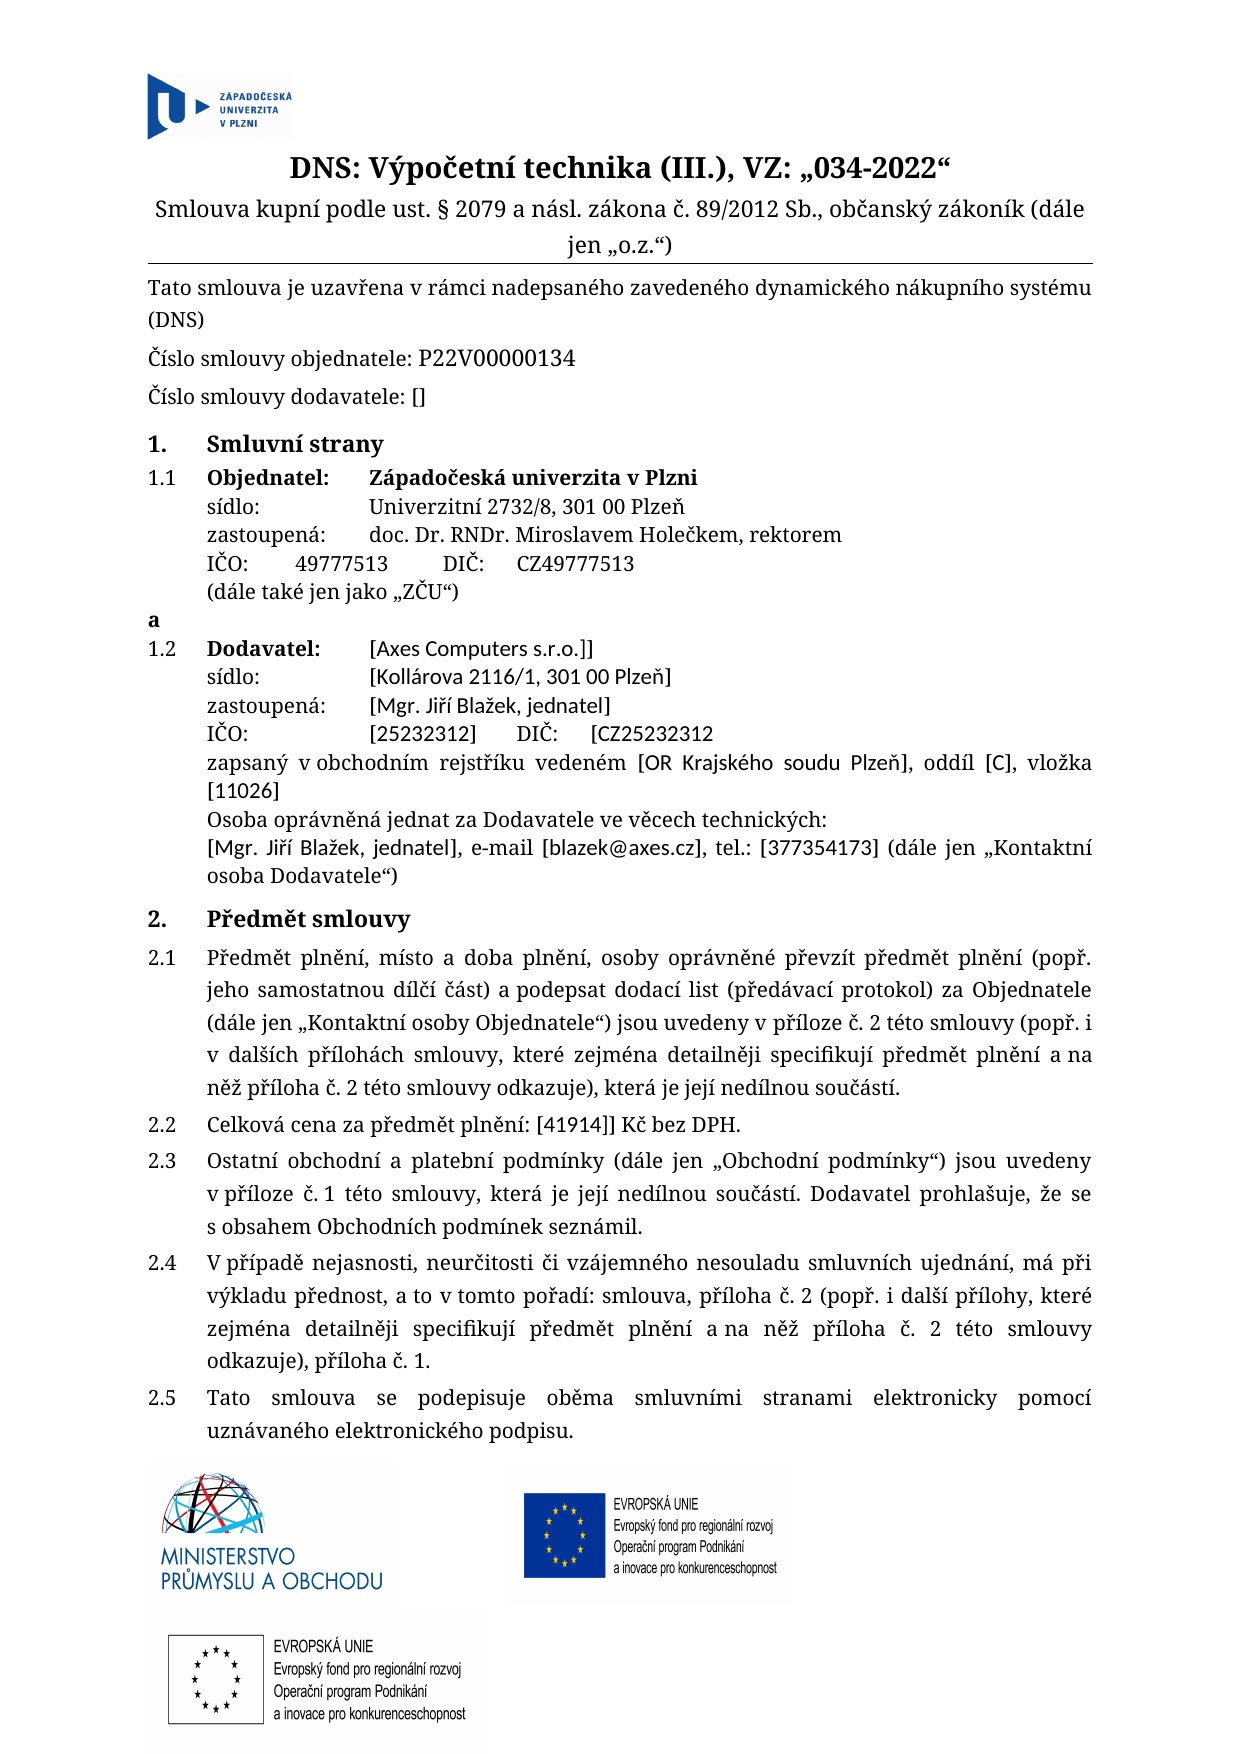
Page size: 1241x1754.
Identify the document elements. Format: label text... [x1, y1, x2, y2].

text Osoba oprávněná jednat za Dodavatele ve věcech technických: [207, 805, 1093, 833]
text Číslo smlouvy dodavatele: [] [148, 382, 1093, 411]
list Předmět plnění, místo a doba plnění, osoby oprávněné převzít předmět plnění (popř. jeho samostatnou dílčí část) a podepsat dodací list (předávací protokol) za Objednatele (dále jen „Kontaktní osoby Objednatele“) jsou uvedeny v příloze č. 2 této smlouvy (popř. i v dalších přílohách smlouvy, které zejména detailněji specifikují předmět plnění a na něž příloha č. 2 této smlouvy odkazuje), která je její nedílnou součástí. [148, 943, 1093, 1101]
text zapsaný v obchodním rejstříku vedeném [OR Krajského soudu Plzeň], oddíl [C], vložka [11026] [207, 748, 1093, 805]
text DNS: Výpočetní technika (III.), VZ: „034-2022“ [148, 148, 1093, 187]
picture [507, 1465, 795, 1606]
text zastoupená: doc. Dr. RNDr. Miroslavem Holečkem, rektorem [207, 520, 1093, 549]
text Smlouva kupní podle ust. § 2079 a násl. zákona č. 89/2012 Sb., občanský zákoník (dále jen „o.z.“) [148, 193, 1093, 263]
text sídlo: Univerzitní 2732/8, 301 00 Plzeň [207, 492, 1093, 520]
text IČO: [25232312] DIČ: [CZ25232312 [207, 719, 1093, 748]
list Celková cena za předmět plnění: [41914]] Kč bez DPH. [148, 1110, 1093, 1138]
list Objednatel: Západočeská univerzita v Plzni [148, 463, 1093, 492]
list Smluvní strany [148, 427, 1093, 459]
text zastoupená: [Mgr. Jiří Blažek, jednatel] [207, 691, 1093, 719]
text Tato smlouva je uzavřena v rámci nadepsaného zavedeného dynamického nákupního systému (DNS) [148, 273, 1093, 334]
list Tato smlouva se podepisuje oběma smluvními stranami elektronicky pomocí uznávaného elektronického podpisu. [148, 1383, 1093, 1444]
text [Mgr. Jiří Blažek, jednatel], e-mail [blazek@axes.cz], tel.: [377354173] (dále jen „Kontaktní osoba Dodavatele“) [207, 833, 1093, 890]
picture [147, 73, 292, 140]
text a [148, 606, 1093, 634]
list Předmět smlouvy [148, 902, 1093, 934]
list Ostatní obchodní a platební podmínky (dále jen „Obchodní podmínky“) jsou uvedeny v příloze č. 1 této smlouvy, která je její nedílnou součástí. Dodavatel prohlašuje, že se s obsahem Obchodních podmínek seznámil. [148, 1147, 1093, 1240]
list V případě nejasnosti, neurčitosti či vzájemného nesouladu smluvních ujednání, má při výkladu přednost, a to v tomto pořadí: smlouva, příloha č. 2 (popř. i další přílohy, které zejména detailněji specifikují předmět plnění a na něž příloha č. 2 této smlouvy odkazuje), příloha č. 1. [148, 1248, 1093, 1375]
picture [147, 1457, 487, 1754]
text Číslo smlouvy objednatele: P22V00000134 [148, 342, 1093, 373]
text IČO: 49777513 DIČ: CZ49777513 [207, 549, 1093, 577]
text sídlo: [Kollárova 2116/1, 301 00 Plzeň] [207, 662, 1093, 691]
text (dále také jen jako „ZČU“) [207, 577, 1093, 606]
list Dodavatel: [Axes Computers s.r.o.]] [148, 634, 1093, 662]
